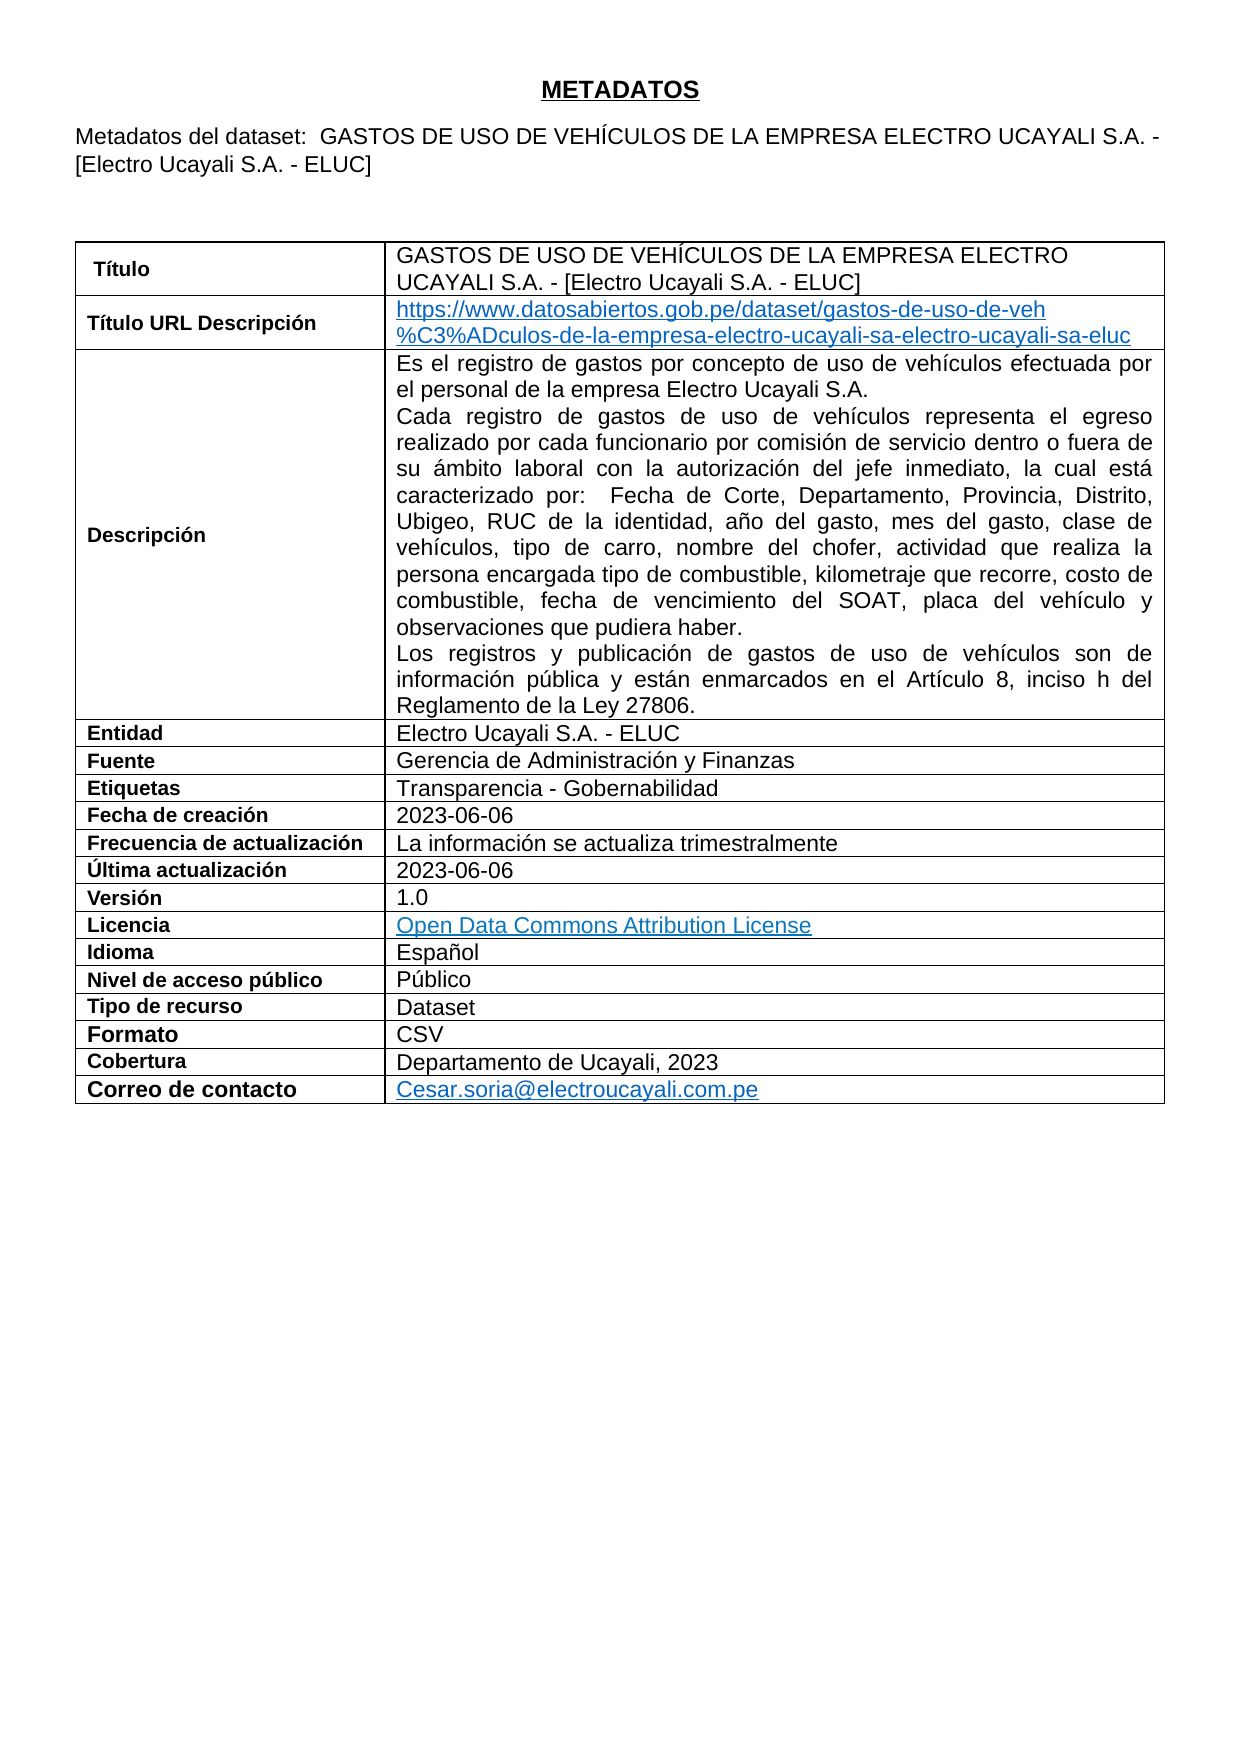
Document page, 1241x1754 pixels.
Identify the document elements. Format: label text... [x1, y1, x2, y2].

table_cell CSV [386, 1021, 1164, 1048]
table_cell Departamento de Ucayali, 2023 [386, 1049, 1164, 1075]
table_cell Versión [76, 884, 384, 911]
table_header Título [76, 243, 384, 295]
table_cell Última actualización [76, 857, 384, 883]
table_cell Idioma [76, 939, 384, 965]
table_cell 2023-06-06 [386, 857, 1164, 883]
table_cell Electro Ucayali S.A. - ELUC [386, 720, 1164, 746]
table_cell https://www.datosabiertos.gob.pe/dataset/gastos-de-uso-de-veh%C3%ADculos-de-la-empresa-electro-ucayali-sa-electro-ucayali-sa-eluc [386, 296, 1164, 349]
table_cell Nivel de acceso público [76, 966, 384, 993]
table_cell Correo de contacto [76, 1076, 384, 1102]
table_cell Transparencia - Gobernabilidad [386, 775, 1164, 801]
table_cell Fuente [76, 747, 384, 774]
table_cell Dataset [386, 994, 1164, 1020]
table_cell Español [386, 939, 1164, 965]
table_cell 1.0 [386, 884, 1164, 911]
table_cell Gerencia de Administración y Finanzas [386, 747, 1164, 774]
table_cell Frecuencia de actualización [76, 830, 384, 856]
text METADATOS [75, 75, 1165, 104]
table_cell Entidad [76, 720, 384, 746]
table_cell Descripción [76, 350, 384, 719]
table_cell Es el registro de gastos por concepto de uso de vehículos efectuada por el personal de la empresa Electro Ucayali S.A. Cada registro de gastos de uso de vehículos representa el egreso realizado por cada funcionario por comisión de servicio dentro o fuera de su ámbito laboral con la autorización del jefe inmediato, la cual está caracterizado por: Fecha de Corte, Departamento, Provincia, Distrito, Ubigeo, RUC de la identidad, año del gasto, mes del gasto, clase de vehículos, tipo de carro, nombre del chofer, actividad que realiza la persona encargada tipo de combustible, kilometraje que recorre, costo de combustible, fecha de vencimiento del SOAT, placa del vehículo y observaciones que pudiera haber. Los registros y publicación de gastos de uso de vehículos son de información pública y están enmarcados en el Artículo 8, inciso h del Reglamento de la Ley 27806. [386, 350, 1164, 719]
table_cell Cobertura [76, 1049, 384, 1075]
table_cell Público [386, 966, 1164, 993]
table_header GASTOS DE USO DE VEHÍCULOS DE LA EMPRESA ELECTRO UCAYALI S.A. - [Electro Ucayali S.A. - ELUC] [386, 243, 1164, 295]
table_cell Licencia [76, 912, 384, 938]
table_cell Fecha de creación [76, 802, 384, 828]
table_cell Formato [76, 1021, 384, 1048]
text Metadatos del dataset: GASTOS DE USO DE VEHÍCULOS DE LA EMPRESA ELECTRO UCAYALI S.A. - [Electro Ucayali S.A. - ELUC] [75, 123, 1165, 177]
table_cell Tipo de recurso [76, 994, 384, 1020]
table_cell La información se actualiza trimestralmente [386, 830, 1164, 856]
table_cell 2023-06-06 [386, 802, 1164, 828]
table_cell Cesar.soria@electroucayali.com.pe [386, 1076, 1164, 1102]
table_cell Título URL Descripción [76, 296, 384, 349]
table_cell Etiquetas [76, 775, 384, 801]
table_cell Open Data Commons Attribution License [386, 912, 1164, 938]
